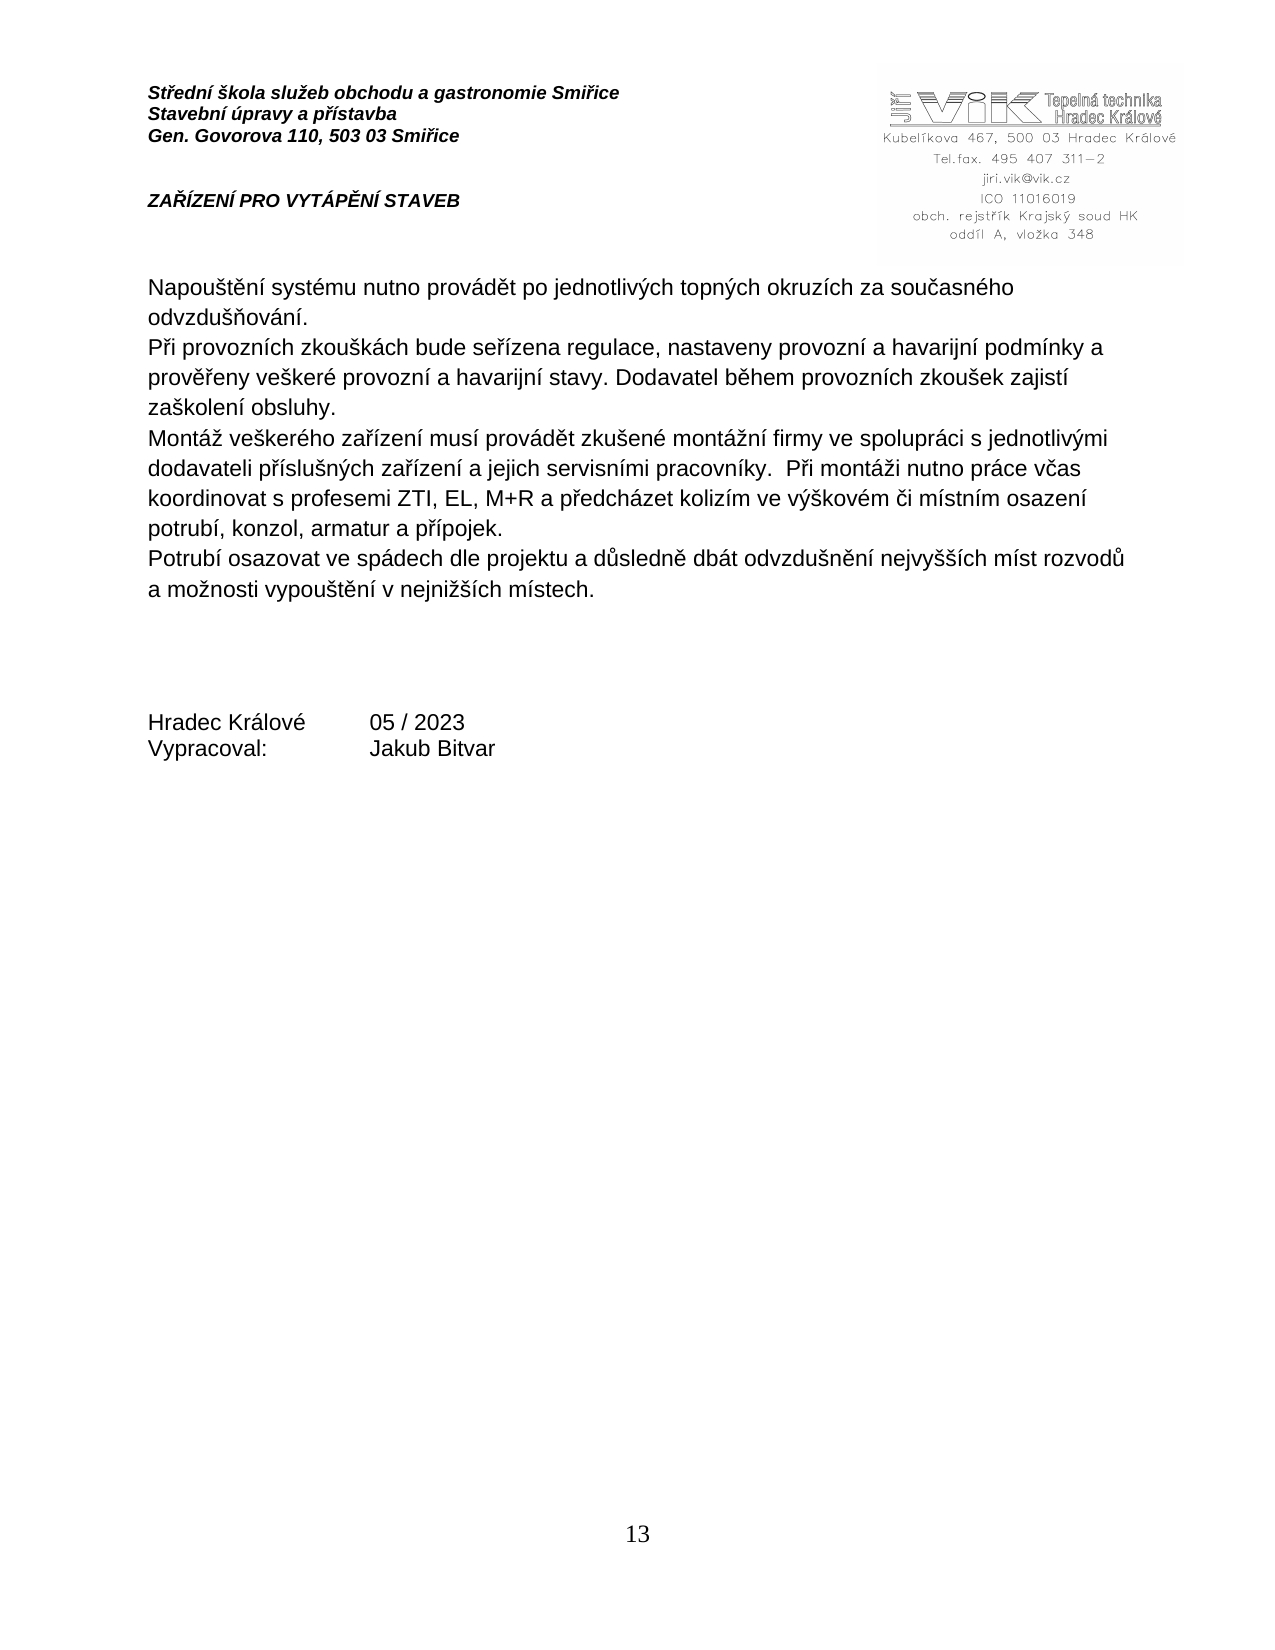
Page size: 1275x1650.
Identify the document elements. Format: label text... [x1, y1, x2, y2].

text Potrubí osazovat ve spádech dle projektu a důsledně dbát odvzdušnění nejvyšších míst rozvodů a možnosti vypouštění v nejnižších místech. [148, 545, 1127, 602]
text Napouštění systému nutno provádět po jednotlivých topných okruzích za současného odvzdušňování. [148, 273, 1127, 330]
text Při provozních zkouškách bude seřízena regulace, nastaveny provozní a havarijní podmínky a prověřeny veškeré provozní a havarijní stavy. Dodavatel během provozních zkoušek zajistí zaškolení obsluhy. [148, 334, 1127, 421]
text Vypracoval: Jakub Bitvar [148, 735, 1127, 762]
text Montáž veškerého zařízení musí provádět zkušené montážní firmy ve spolupráci s jednotlivými dodavateli příslušných zařízení a jejich servisními pracovníky. Při montáži nutno práce včas koordinovat s profesemi ZTI, EL, M+R a předcházet kolizím ve výškovém či místním osazení potrubí, konzol, armatur a přípojek. [148, 424, 1127, 541]
text Hradec Králové 05 / 2023 [148, 709, 1127, 735]
picture [877, 63, 1184, 266]
